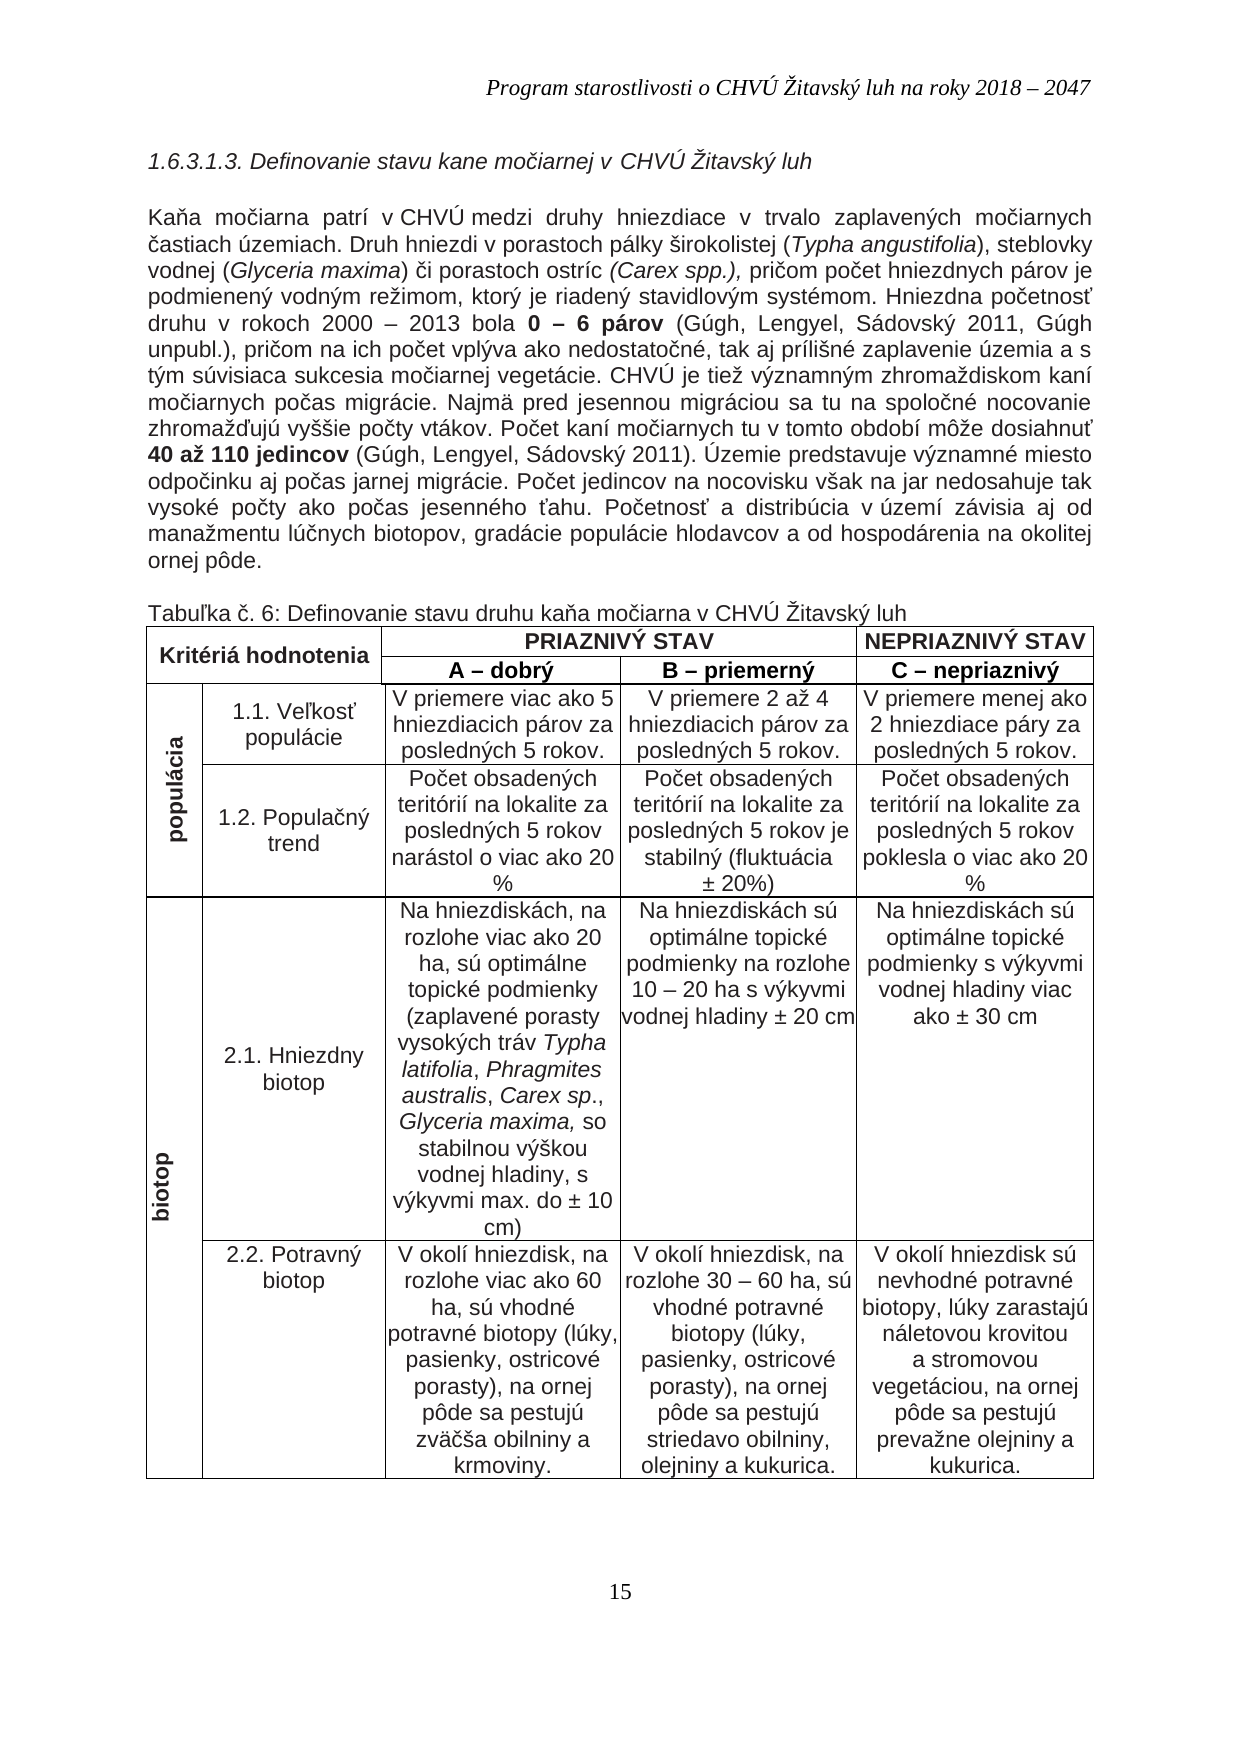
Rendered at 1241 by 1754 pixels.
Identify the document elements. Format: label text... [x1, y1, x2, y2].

table_cell Počet obsadených teritórií na lokalite za posledných 5 rokov narástol o viac ako 20 % [386, 765, 620, 896]
table_cell populácia [147, 684, 202, 896]
table_cell Na hniezdiskách, na rozlohe viac ako 20 ha, sú optimálne topické podmienky (zaplavené porasty vysokých tráv Typha latifolia, Phragmites australis, Carex sp., Glyceria maxima, so stabilnou výškou vodnej hladiny, s výkyvmi max. do ± 10 cm) [386, 898, 620, 1240]
table_cell 2.1. Hniezdny biotop [203, 898, 385, 1240]
table_cell Počet obsadených teritórií na lokalite za posledných 5 rokov je stabilný (fluktuácia ± 20%) [621, 765, 856, 896]
table_cell 1.2. Populačný trend [203, 765, 385, 896]
table_cell V priemere viac ako 5 hniezdiacich párov za posledných 5 rokov. [386, 685, 620, 763]
table_cell Počet obsadených teritórií na lokalite za posledných 5 rokov poklesla o viac ako 20 % [857, 765, 1093, 896]
table_cell C – nepriaznivý [857, 657, 1093, 683]
list 1.6.3.1.3. Definovanie stavu kane močiarnej v CHVÚ Žitavský luh [148, 148, 1093, 174]
table_header Kritériá hodnotenia [147, 627, 381, 683]
table_cell biotop [147, 898, 202, 1478]
table_cell V priemere menej ako 2 hniezdiace páry za posledných 5 rokov. [857, 685, 1093, 763]
text Tabuľka č. 6: Definovanie stavu druhu kaňa močiarna v CHVÚ Žitavský luh [148, 599, 1093, 626]
table_cell V okolí hniezdisk, na rozlohe 30 – 60 ha, sú vhodné potravné biotopy (lúky, pasienky, ostricové porasty), na ornej pôde sa pestujú striedavo obilniny, olejniny a kukurica. [621, 1241, 856, 1478]
table_header Priaznivý stav [382, 627, 856, 656]
table_cell 2.2. Potravný biotop [203, 1241, 385, 1478]
table_cell V priemere 2 až 4 hniezdiacich párov za posledných 5 rokov. [621, 685, 856, 763]
table_header Nepriaznivý stav [857, 627, 1093, 656]
table_cell 1.1. Veľkosť populácie [203, 684, 385, 763]
table_cell Na hniezdiskách sú optimálne topické podmienky s výkyvmi vodnej hladiny viac ako ± 30 cm [857, 898, 1093, 1240]
table_cell B – priemerný [621, 657, 856, 683]
table_cell Na hniezdiskách sú optimálne topické podmienky na rozlohe 10 – 20 ha s výkyvmi vodnej hladiny ± 20 cm [621, 898, 856, 1240]
table_cell A – dobrý [382, 657, 620, 683]
table_cell V okolí hniezdisk, na rozlohe viac ako 60 ha, sú vhodné potravné biotopy (lúky, pasienky, ostricové porasty), na ornej pôde sa pestujú zväčša obilniny a krmoviny. [386, 1241, 620, 1478]
text Kaňa močiarna patrí v CHVÚ medzi druhy hniezdiace v trvalo zaplavených močiarnych častiach územiach. Druh hniezdi v porastoch pálky širokolistej (Typha angustifolia), steblovky vodnej (Glyceria maxima) či porastoch ostríc (Carex spp.), pričom počet hniezdnych párov je podmienený vodným režimom, ktorý je riadený stavidlovým systémom. Hniezdna početnosť druhu v rokoch 2000 – 2013 bola 0 – 6 párov (Gúgh, Lengyel, Sádovský 2011, Gúgh unpubl.), pričom na ich počet vplýva ako nedostatočné, tak aj prílišné zaplavenie územia a s tým súvisiaca sukcesia močiarnej vegetácie. CHVÚ je tiež významným zhromaždiskom kaní močiarnych počas migrácie. Najmä pred jesennou migráciou sa tu na spoločné nocovanie zhromažďujú vyššie počty vtákov. Počet kaní močiarnych tu v tomto období môže dosiahnuť 40 až 110 jedincov (Gúgh, Lengyel, Sádovský 2011). Územie predstavuje významné miesto odpočinku aj počas jarnej migrácie. Počet jedincov na nocovisku však na jar nedosahuje tak vysoké počty ako počas jesenného ťahu. Početnosť a distribúcia v území závisia aj od manažmentu lúčnych biotopov, gradácie populácie hlodavcov a od hospodárenia na okolitej ornej pôde. [148, 204, 1093, 573]
table_cell V okolí hniezdisk sú nevhodné potravné biotopy, lúky zarastajú náletovou krovitou a stromovou vegetáciou, na ornej pôde sa pestujú prevažne olejniny a kukurica. [857, 1241, 1093, 1478]
